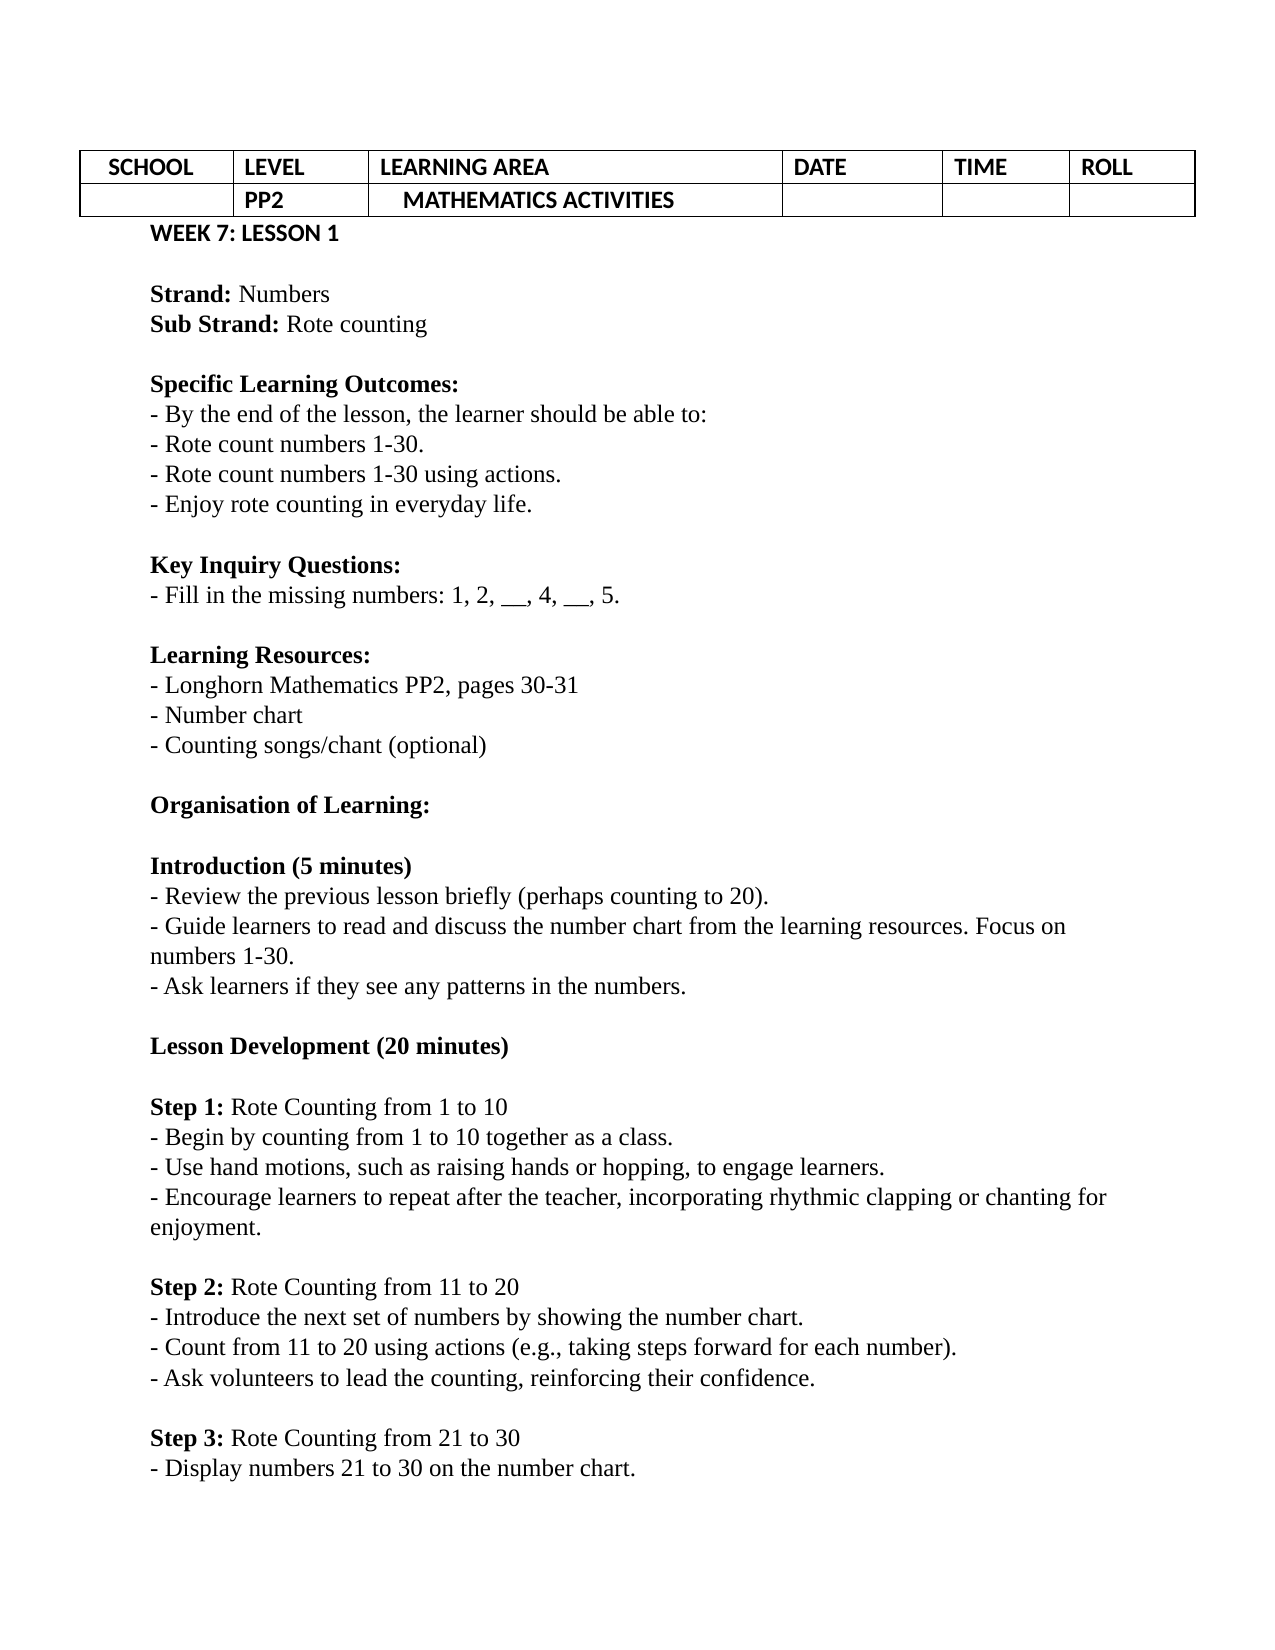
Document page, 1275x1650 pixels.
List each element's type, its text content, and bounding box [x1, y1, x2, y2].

text - Enjoy rote counting in everyday life. [150, 489, 1125, 518]
text - Fill in the missing numbers: 1, 2, __, 4, __, 5. [150, 580, 1125, 609]
text - Longhorn Mathematics PP2, pages 30-31 [150, 670, 1125, 699]
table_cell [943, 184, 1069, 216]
text - Use hand motions, such as raising hands or hopping, to engage learners. [150, 1152, 1125, 1181]
text - Encourage learners to repeat after the teacher, incorporating rhythmic clapping or chanting for enjoyment. [150, 1182, 1125, 1241]
text - Introduce the next set of numbers by showing the number chart. [150, 1302, 1125, 1331]
text Step 1: Rote Counting from 1 to 10 [150, 1092, 1125, 1120]
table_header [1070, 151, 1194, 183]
text WEEK 7: LESSON 1 [150, 217, 1125, 247]
text - Ask volunteers to lead the counting, reinforcing their confidence. [150, 1363, 1125, 1391]
text - Rote count numbers 1-30 using actions. [150, 459, 1125, 488]
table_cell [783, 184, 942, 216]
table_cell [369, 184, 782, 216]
text - Review the previous lesson briefly (perhaps counting to 20). [150, 881, 1125, 910]
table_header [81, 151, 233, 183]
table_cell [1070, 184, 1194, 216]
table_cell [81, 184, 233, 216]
text Sub Strand: Rote counting [150, 309, 1125, 338]
text - Number chart [150, 700, 1125, 729]
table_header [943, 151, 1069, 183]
text Introduction (5 minutes) [150, 851, 1125, 879]
text Learning Resources: [150, 640, 1125, 669]
text - Counting songs/chant (optional) [150, 730, 1125, 759]
text Organisation of Learning: [150, 791, 1125, 819]
text - Begin by counting from 1 to 10 together as a class. [150, 1122, 1125, 1151]
text Step 3: Rote Counting from 21 to 30 [150, 1423, 1125, 1452]
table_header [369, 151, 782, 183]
text - Guide learners to read and discuss the number chart from the learning resources. Focus on numbers 1-30. [150, 911, 1125, 970]
text Specific Learning Outcomes: [150, 369, 1125, 398]
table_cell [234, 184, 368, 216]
text Step 2: Rote Counting from 11 to 20 [150, 1272, 1125, 1301]
text Strand: Numbers [150, 279, 1125, 308]
text Key Inquiry Questions: [150, 550, 1125, 578]
text - Count from 11 to 20 using actions (e.g., taking steps forward for each number). [150, 1332, 1125, 1361]
text - Ask learners if they see any patterns in the numbers. [150, 971, 1125, 1000]
text Lesson Development (20 minutes) [150, 1031, 1125, 1060]
text - Display numbers 21 to 30 on the number chart. [150, 1453, 1125, 1482]
text - Rote count numbers 1-30. [150, 429, 1125, 458]
text - By the end of the lesson, the learner should be able to: [150, 399, 1125, 428]
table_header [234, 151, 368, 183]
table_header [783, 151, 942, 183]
